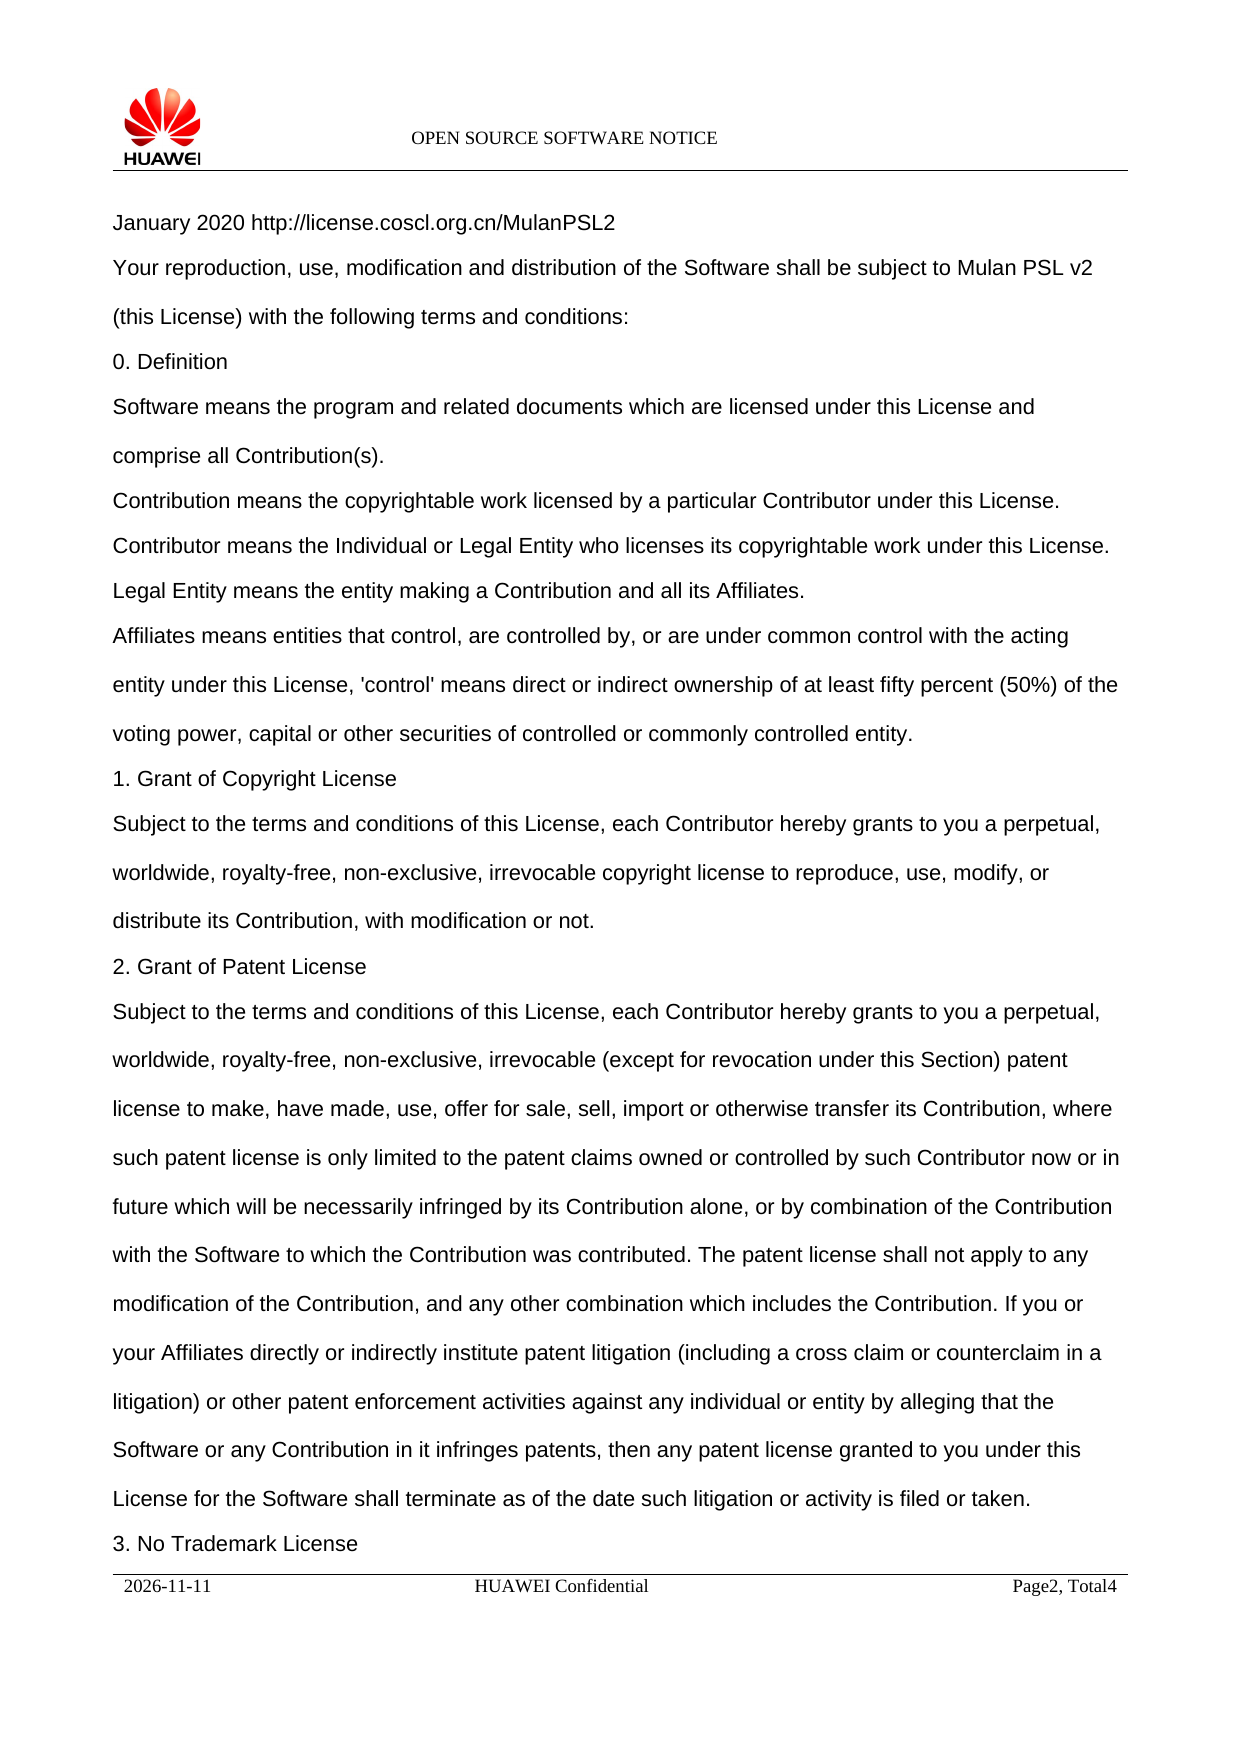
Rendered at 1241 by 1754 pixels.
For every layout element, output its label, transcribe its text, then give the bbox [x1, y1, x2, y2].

text 3. No Trademark License [112, 1528, 1128, 1560]
text January 2020 http://license.coscl.org.cn/MulanPSL2 [112, 206, 1128, 239]
text Legal Entity means the entity making a Contribution and all its Affiliates. [112, 574, 1128, 607]
text Contribution means the copyrightable work licensed by a particular Contributor under this License. [112, 484, 1128, 517]
text Your reproduction, use, modification and distribution of the Software shall be subject to Mulan PSL v2 (this License) with the following terms and conditions: [112, 251, 1128, 333]
text Affiliates means entities that control, are controlled by, or are under common control with the acting entity under this License, 'control' means direct or indirect ownership of at least fifty percent (50%) of the voting power, capital or other securities of controlled or commonly controlled entity. [112, 619, 1128, 749]
text Contributor means the Individual or Legal Entity who licenses its copyrightable work under this License. [112, 529, 1128, 562]
picture [124, 88, 201, 165]
text 1. Grant of Copyright License [112, 762, 1128, 795]
text Subject to the terms and conditions of this License, each Contributor hereby grants to you a perpetual, worldwide, royalty-free, non-exclusive, irrevocable (except for revocation under this Section) patent license to make, have made, use, offer for sale, sell, import or otherwise transfer its Contribution, where such patent license is only limited to the patent claims owned or controlled by such Contributor now or in future which will be necessarily infringed by its Contribution alone, or by combination of the Contribution with the Software to which the Contribution was contributed. The patent license shall not apply to any modification of the Contribution, and any other combination which includes the Contribution. If you or your Affiliates directly or indirectly institute patent litigation (including a cross claim or counterclaim in a litigation) or other patent enforcement activities against any individual or entity by alleging that the Software or any Contribution in it infringes patents, then any patent license granted to you under this License for the Software shall terminate as of the date such litigation or activity is filed or taken. [112, 995, 1128, 1515]
text Subject to the terms and conditions of this License, each Contributor hereby grants to you a perpetual, worldwide, royalty-free, non-exclusive, irrevocable copyright license to reproduce, use, modify, or distribute its Contribution, with modification or not. [112, 807, 1128, 937]
text 0. Definition [112, 345, 1128, 378]
text Software means the program and related documents which are licensed under this License and comprise all Contribution(s). [112, 390, 1128, 472]
text 2. Grant of Patent License [112, 950, 1128, 982]
